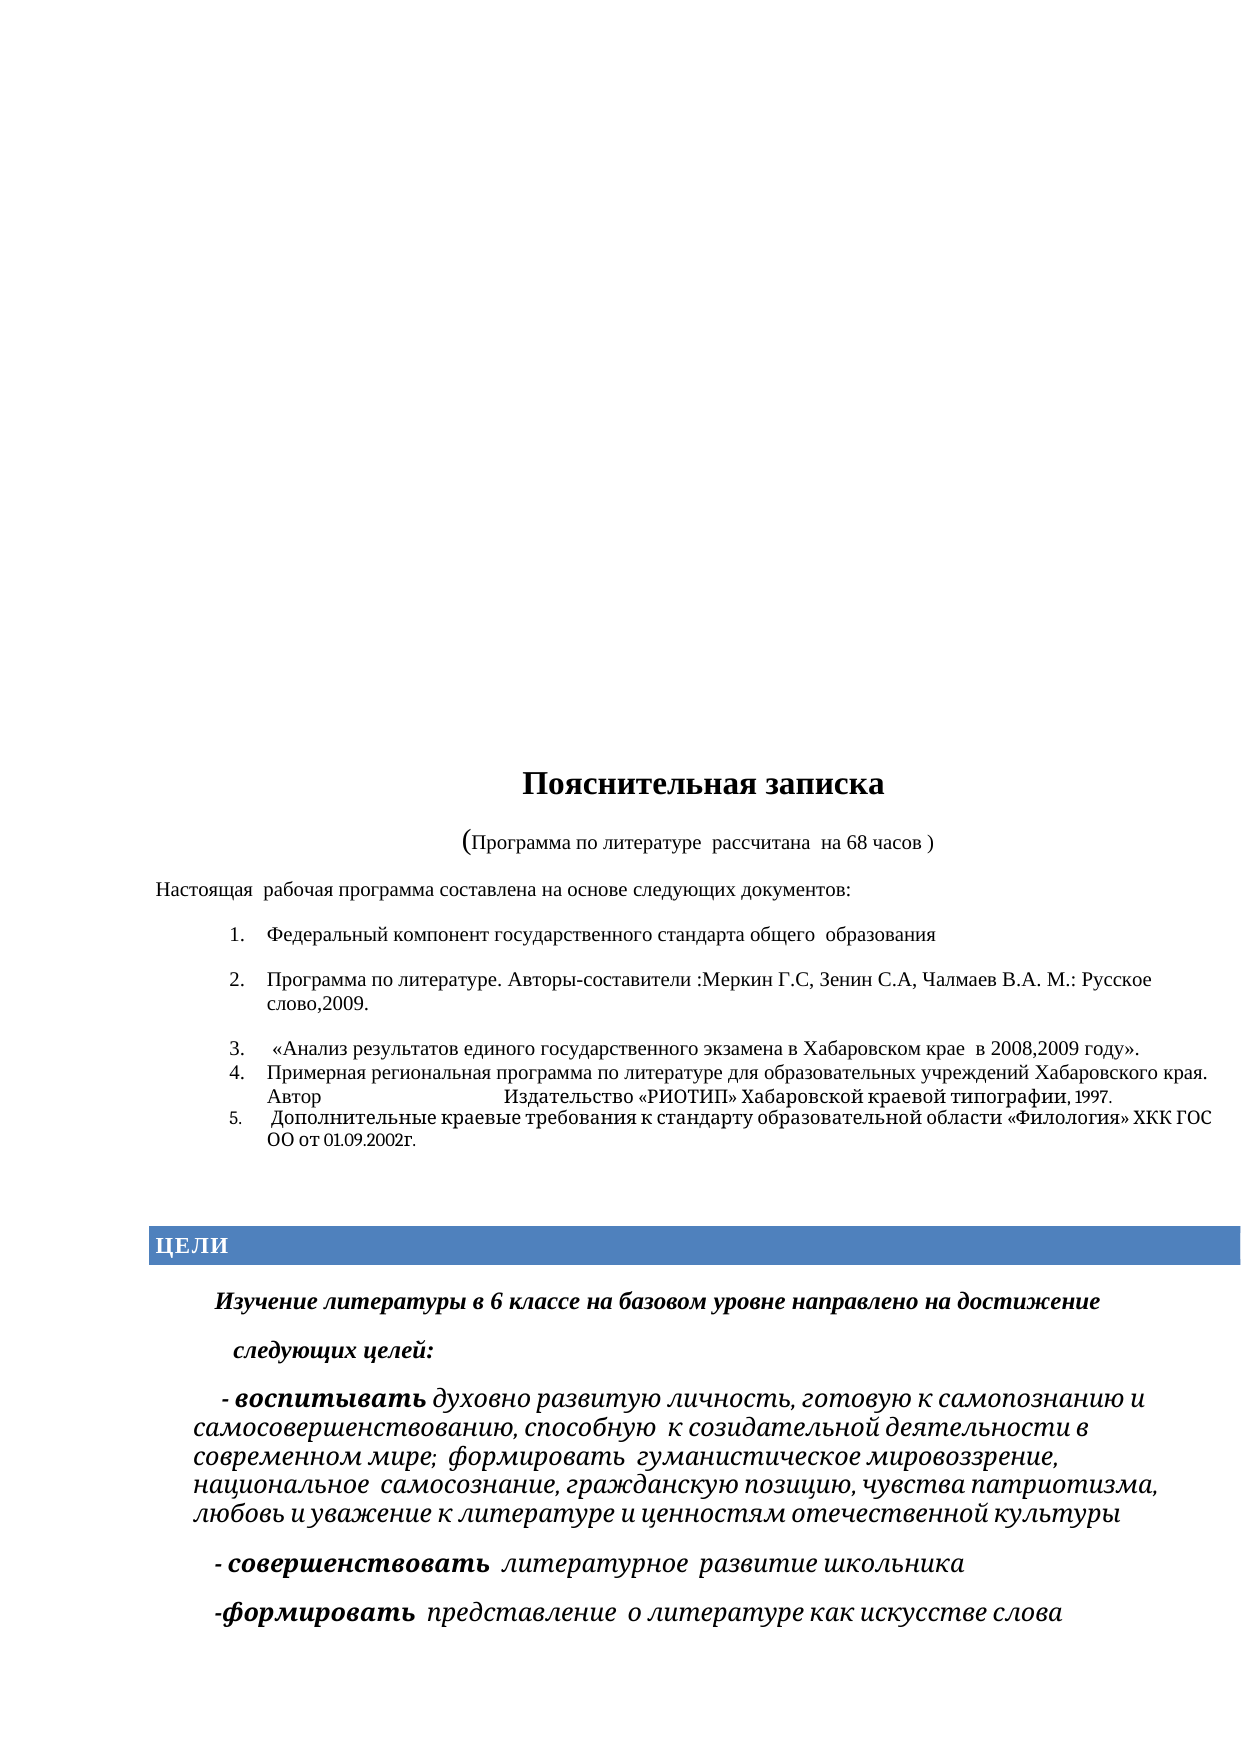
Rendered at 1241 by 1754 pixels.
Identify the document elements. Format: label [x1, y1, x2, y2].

table_cell [133, 15, 1240, 1628]
